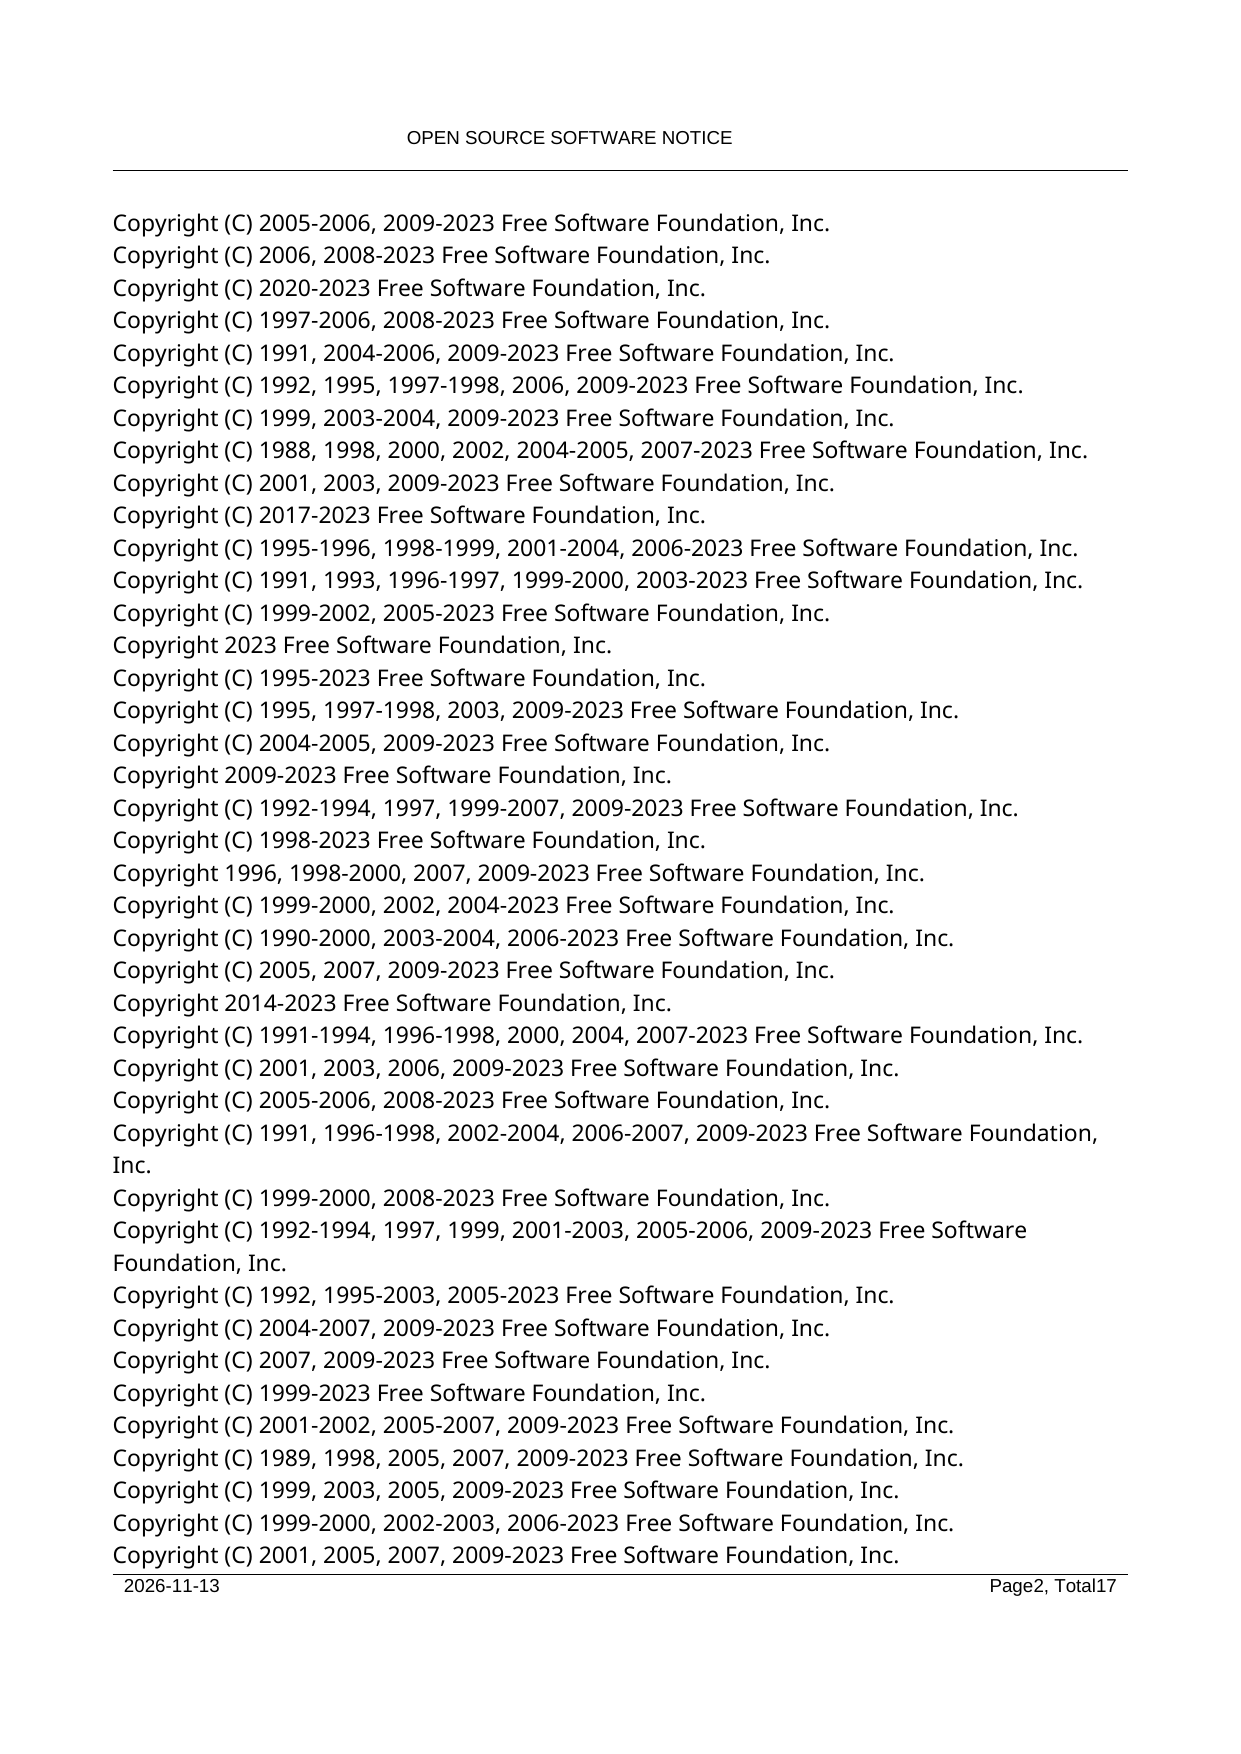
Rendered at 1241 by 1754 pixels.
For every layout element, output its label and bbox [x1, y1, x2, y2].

text [112, 206, 1128, 1571]
